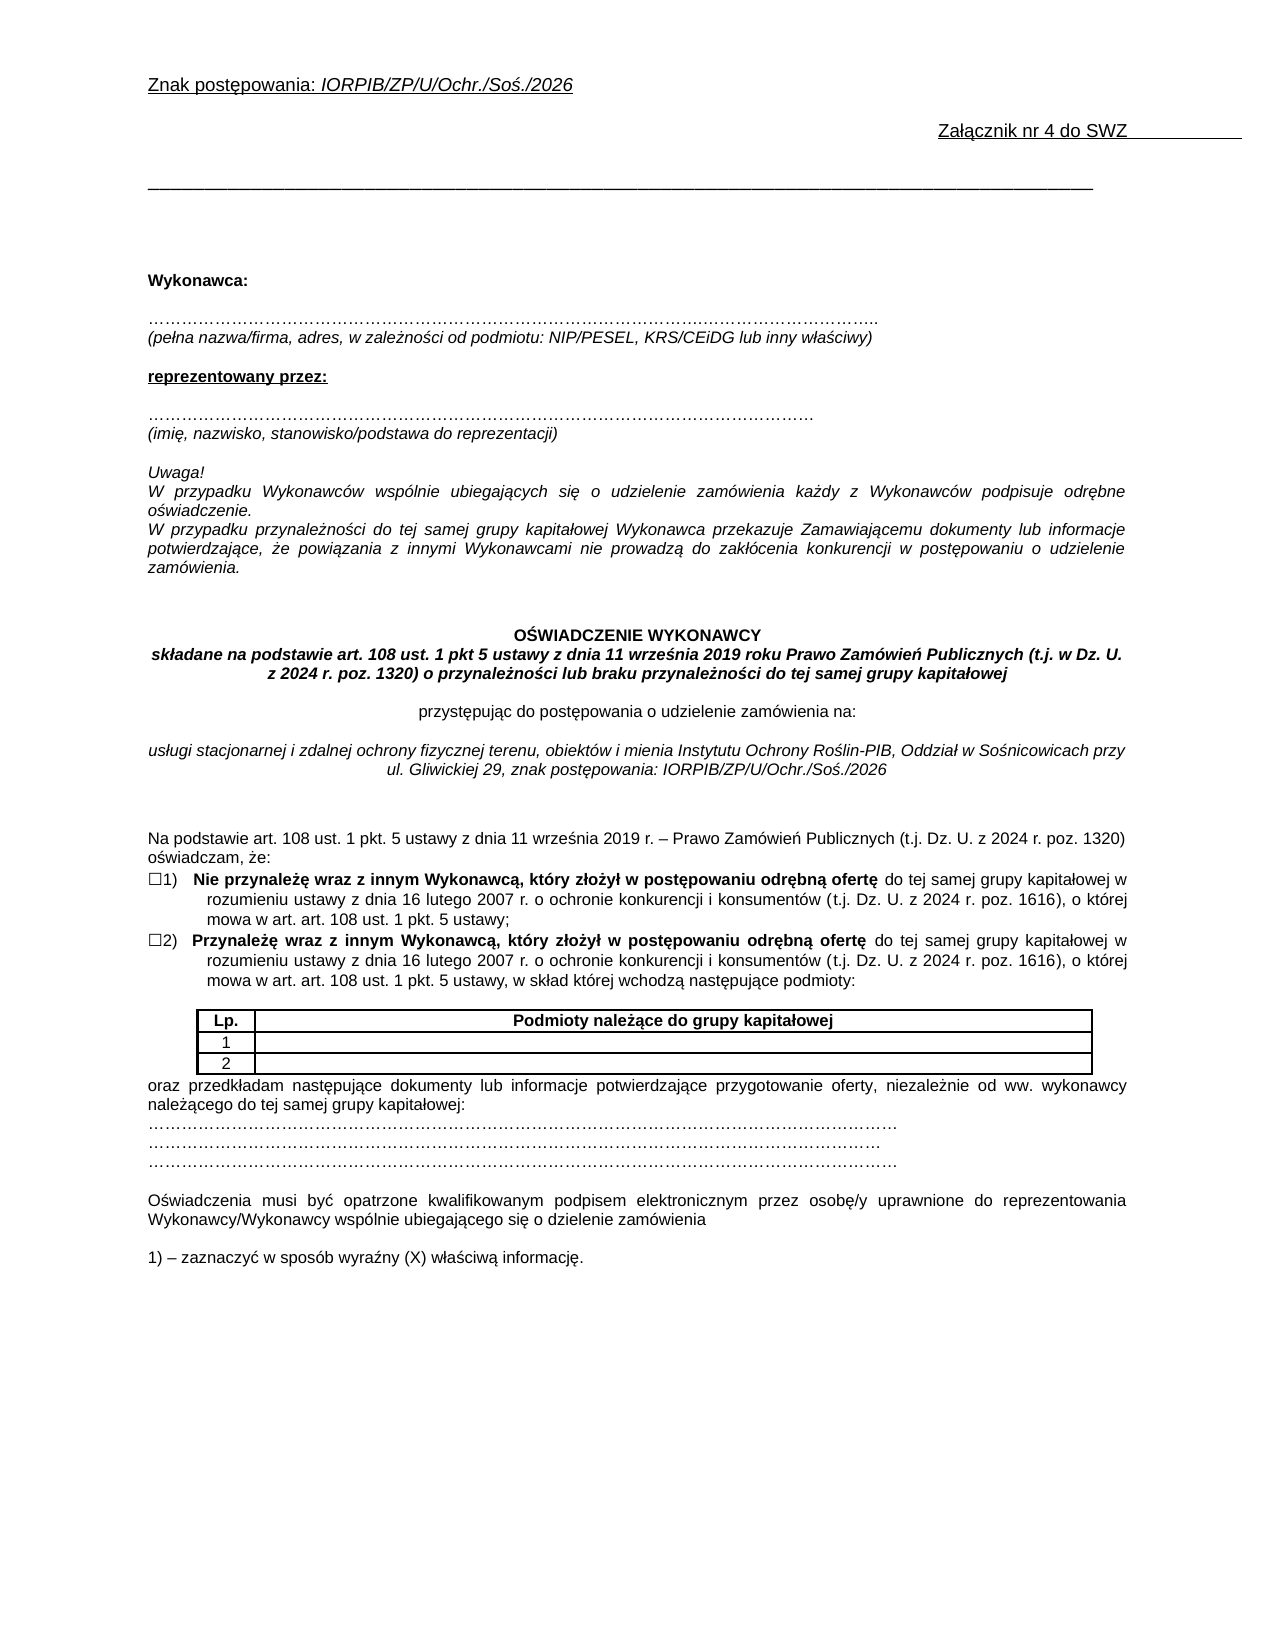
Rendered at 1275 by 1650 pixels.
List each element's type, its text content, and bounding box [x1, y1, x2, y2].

text ………………………………………………………………………………………………………… [148, 405, 1128, 424]
table_cell [256, 1033, 1091, 1052]
text W przypadku Wykonawców wspólnie ubiegających się o udzielenie zamówienia każdy z Wykonawców podpisuje odrębne oświadczenie. [148, 482, 1127, 520]
text ☐2) Przynależę wraz z innym Wykonawcą, który złożył w postępowaniu odrębną ofertę do tej samej grupy kapitałowej w rozumieniu ustawy z dnia 16 lutego 2007 r. o ochronie konkurencji i konsumentów (t.j. Dz. U. z 2024 r. poz. 1616), o której mowa w art. art. 108 ust. 1 pkt. 5 ustawy, w skład której wchodzą następujące podmioty: [148, 928, 1127, 989]
text Oświadczenia musi być opatrzone kwalifikowanym podpisem elektronicznym przez osobę/y uprawnione do reprezentowania Wykonawcy/Wykonawcy wspólnie ubiegającego się o dzielenie zamówienia [148, 1190, 1127, 1229]
table_header Podmioty należące do grupy kapitałowej [256, 1011, 1091, 1031]
text usługi stacjonarnej i zdalnej ochrony fizycznej terenu, obiektów i mienia Instytutu Ochrony Roślin-PIB, Oddział w Sośnicowicach przy ul. Gliwickiej 29, znak postępowania: IORPIB/ZP/U/Ochr./Soś./2026 [148, 740, 1127, 779]
text ……………………………………………………………………………………………………………………… [148, 1114, 1127, 1133]
text przystępując do postępowania o udzielenie zamówienia na: [148, 702, 1127, 721]
text ……………………………………………………………………………………………………………………… [148, 1152, 1127, 1171]
text …………………………………………………………………………………………………………………… [148, 1133, 1127, 1152]
text 1) – zaznaczyć w sposób wyraźny (X) właściwą informację. [148, 1248, 1127, 1267]
table_cell [256, 1054, 1091, 1073]
text Wykonawca: [148, 271, 1127, 290]
text (imię, nazwisko, stanowisko/podstawa do reprezentacji) [148, 424, 980, 443]
text reprezentowany przez: [148, 367, 1127, 386]
text ……………………………………………………………………………………….………………………….. [148, 309, 1128, 328]
text Uwaga! [148, 462, 1127, 482]
text W przypadku przynależności do tej samej grupy kapitałowej Wykonawca przekazuje Zamawiającemu dokumenty lub informacje potwierdzające, że powiązania z innymi Wykonawcami nie prowadzą do zakłócenia konkurencji w postępowaniu o udzielenie zamówienia. [148, 520, 1127, 577]
text ☐1) Nie przynależę wraz z innym Wykonawcą, który złożył w postępowaniu odrębną ofertę do tej samej grupy kapitałowej w rozumieniu ustawy z dnia 16 lutego 2007 r. o ochronie konkurencji i konsumentów (t.j. Dz. U. z 2024 r. poz. 1616), o której mowa w art. art. 108 ust. 1 pkt. 5 ustawy; [148, 867, 1127, 928]
text Na podstawie art. 108 ust. 1 pkt. 5 ustawy z dnia 11 września 2019 r. – Prawo Zamówień Publicznych (t.j. Dz. U. z 2024 r. poz. 1320) oświadczam, że: [148, 829, 1127, 867]
table_cell 1 [199, 1033, 254, 1052]
text składane na podstawie art. 108 ust. 1 pkt 5 ustawy z dnia 11 września 2019 roku Prawo Zamówień Publicznych (t.j. w Dz. U. z 2024 r. poz. 1320) o przynależności lub braku przynależności do tej samej grupy kapitałowej [148, 644, 1127, 683]
text OŚWIADCZENIE WYKONAWCY [148, 625, 1127, 644]
table_cell 2 [199, 1054, 254, 1073]
text (pełna nazwa/firma, adres, w zależności od podmiotu: NIP/PESEL, KRS/CEiDG lub inny właściwy) [148, 328, 1128, 347]
table_header Lp. [199, 1011, 254, 1031]
text oraz przedkładam następujące dokumenty lub informacje potwierdzające przygotowanie oferty, niezależnie od ww. wykonawcy należącego do tej samej grupy kapitałowej: [148, 1075, 1127, 1114]
